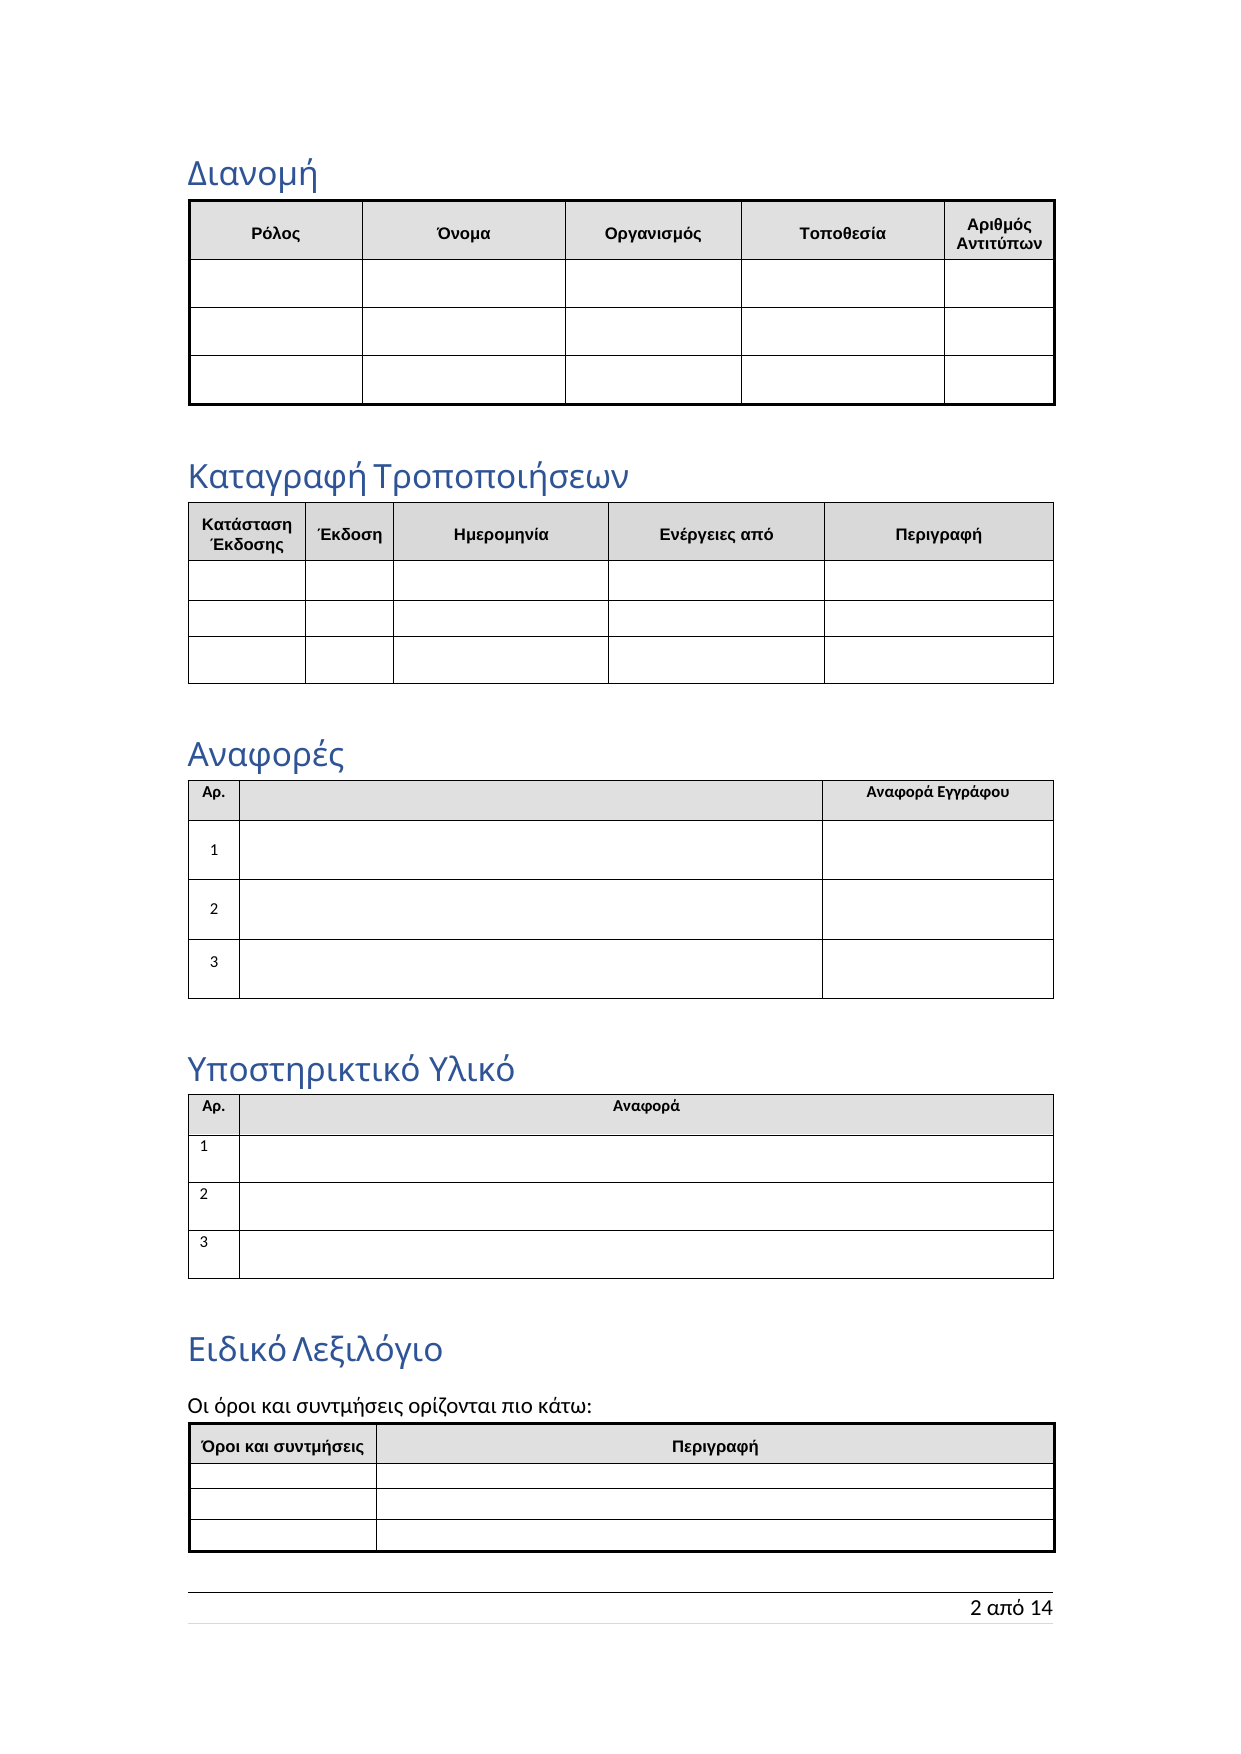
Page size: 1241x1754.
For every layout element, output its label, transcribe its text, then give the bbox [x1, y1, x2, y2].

table_cell [363, 260, 565, 307]
table_header Περιγραφή [825, 503, 1053, 560]
table_cell [191, 260, 362, 307]
table_header Αρ. [189, 781, 239, 820]
table_cell [189, 561, 305, 599]
table_cell [191, 356, 362, 403]
table_header Αριθμός Αντιτύπων [945, 202, 1053, 259]
table_cell [742, 260, 944, 307]
table_cell 1 [189, 821, 239, 879]
table_cell [609, 601, 824, 636]
text Διανομή [187, 150, 1053, 195]
table_header Όροι και συντμήσεις [191, 1425, 376, 1463]
table_cell [825, 601, 1053, 636]
table_cell [825, 637, 1053, 683]
text Οι όροι και συντμήσεις ορίζονται πιο κάτω: [187, 1391, 1053, 1419]
table_cell [566, 356, 741, 403]
table_header Αναφορά [240, 1095, 1053, 1134]
table_cell [823, 940, 1053, 997]
table_cell [566, 260, 741, 307]
table_cell [945, 308, 1053, 355]
table_cell [363, 356, 565, 403]
table_header Ενέργειες από [609, 503, 824, 560]
table_cell [825, 561, 1053, 599]
table_cell [189, 601, 305, 636]
table_header Οργανισμός [566, 202, 741, 259]
table_cell 2 [189, 1183, 239, 1230]
table_header Αρ. [189, 1095, 239, 1134]
table_cell [240, 1183, 1053, 1230]
table_cell [363, 308, 565, 355]
table_cell [377, 1489, 1053, 1519]
text Υποστηρικτικό Υλικό [187, 1045, 1053, 1091]
table_cell [191, 1464, 376, 1488]
table_cell 1 [189, 1136, 239, 1182]
table_header Όνομα [363, 202, 565, 259]
table_cell [306, 601, 393, 636]
text Καταγραφή Τροποποιήσεων [187, 453, 1053, 498]
table_cell [823, 821, 1053, 879]
table_cell [394, 601, 608, 636]
table_cell 3 [189, 1231, 239, 1278]
table_header Τοποθεσία [742, 202, 944, 259]
table_cell [609, 637, 824, 683]
table_header Ημερομηνία [394, 503, 608, 560]
table_cell 3 [189, 940, 239, 997]
table_cell [823, 880, 1053, 938]
table_cell [240, 1136, 1053, 1182]
text Ειδικό Λεξιλόγιο [187, 1326, 1053, 1371]
table_header Περιγραφή [377, 1425, 1053, 1463]
table_cell [945, 356, 1053, 403]
table_cell [377, 1464, 1053, 1488]
table_cell [566, 308, 741, 355]
table_cell [394, 637, 608, 683]
table_cell [240, 880, 822, 938]
table_cell [742, 356, 944, 403]
table_header Ρόλος [191, 202, 362, 259]
table_cell [394, 561, 608, 599]
table_cell 2 [189, 880, 239, 938]
table_header Αναφορά Εγγράφου [823, 781, 1053, 820]
table_cell [377, 1520, 1053, 1550]
table_header [240, 781, 822, 820]
table_cell [191, 308, 362, 355]
table_cell [306, 561, 393, 599]
table_header Έκδοση [306, 503, 393, 560]
table_cell [240, 1231, 1053, 1278]
table_header Κατάσταση Έκδοσης [189, 503, 305, 560]
table_cell [742, 308, 944, 355]
table_cell [240, 821, 822, 879]
table_cell [945, 260, 1053, 307]
text Αναφορές [187, 731, 1053, 777]
table_cell [306, 637, 393, 683]
table_cell [189, 637, 305, 683]
table_cell [609, 561, 824, 599]
table_cell [240, 940, 822, 997]
table_cell [191, 1489, 376, 1519]
table_cell [191, 1520, 376, 1550]
